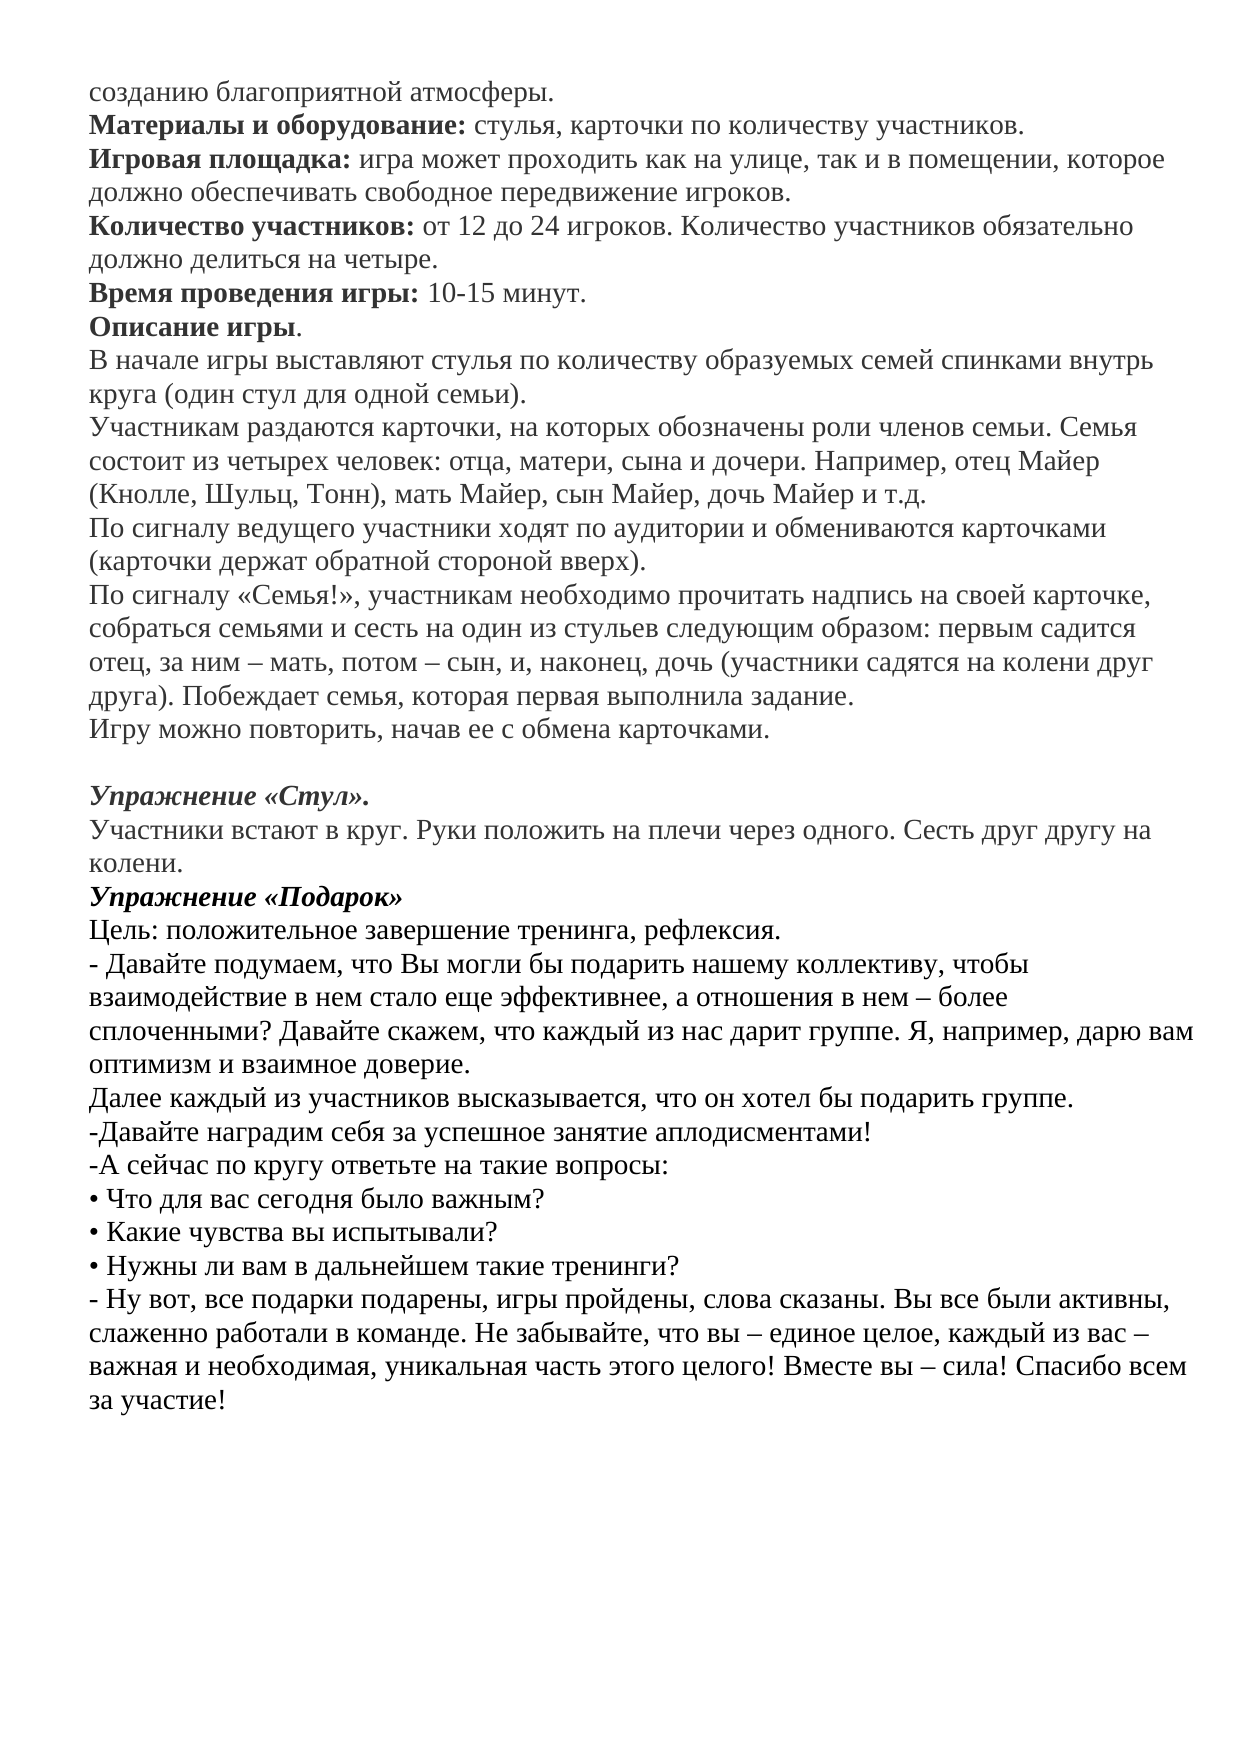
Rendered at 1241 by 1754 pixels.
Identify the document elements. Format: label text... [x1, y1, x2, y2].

text - Давайте подумаем, что Вы могли бы подарить нашему коллективу, чтобы взаимодействие в нем стало еще эффективнее, а отношения в нем – более сплоченными? Давайте скажем, что каждый из нас дарит группе. Я, например, дарю вам оптимизм и взаимное доверие. [89, 946, 1196, 1080]
text Упражнение «Стул». [89, 778, 1196, 812]
text созданию благоприятной атмосферы. [89, 74, 1196, 107]
text Описание игры. В начале игры выставляют стулья по количеству образуемых семей спинками внутрь круга (один стул для одной семьи). Участникам раздаются карточки, на которых обозначены роли членов семьи. Семья состоит из четырех человек: отца, матери, сына и дочери. Например, отец Майер (Кнолле, Шульц, Тонн), мать Майер, сын Майер, дочь Майер и т.д. По сигналу ведущего участники ходят по аудитории и обмениваются карточками (карточки держат обратной стороной вверх). По сигналу «Семья!», участникам необходимо прочитать надпись на своей карточке, собраться семьями и сесть на один из стульев следующим образом: первым садится отец, за ним – мать, потом – сын, и, наконец, дочь (участники садятся на колени друг друга). Побеждает семья, которая первая выполнила задание. Игру можно повторить, начав ее с обмена карточками. [89, 309, 1196, 745]
text Цель: положительное завершение тренинга, рефлексия. [89, 912, 1196, 946]
text Участники встают в круг. Руки положить на плечи через одного. Сесть друг другу на колени. Упражнение «Подарок» [89, 812, 1196, 912]
text Далее каждый из участников высказывается, что он хотел бы подарить группе. [89, 1080, 1196, 1114]
text -Давайте наградим себя за успешное занятие аплодисментами! [89, 1114, 1196, 1147]
text • Нужны ли вам в дальнейшем такие тренинги? [89, 1248, 1196, 1281]
text Материалы и оборудование: стулья, карточки по количеству участников. [89, 107, 1196, 141]
text • Какие чувства вы испытывали? [89, 1214, 1196, 1248]
text Количество участников: от 12 до 24 игроков. Количество участников обязательно должно делиться на четыре. [89, 208, 1196, 275]
text -А сейчас по кругу ответьте на такие вопросы: [89, 1147, 1196, 1181]
text Время проведения игры: 10-15 минут. [89, 275, 1196, 309]
text • Что для вас сегодня было важным? [89, 1181, 1196, 1214]
text Игровая площадка: игра может проходить как на улице, так и в помещении, которое должно обеспечивать свободное передвижение игроков. [89, 141, 1196, 208]
text - Ну вот, все подарки подарены, игры пройдены, слова сказаны. Вы все были активны, слаженно работали в команде. Не забывайте, что вы – единое целое, каждый из вас – важная и необходимая, уникальная часть этого целого! Вместе вы – сила! Спасибо всем за участие! [89, 1281, 1196, 1416]
